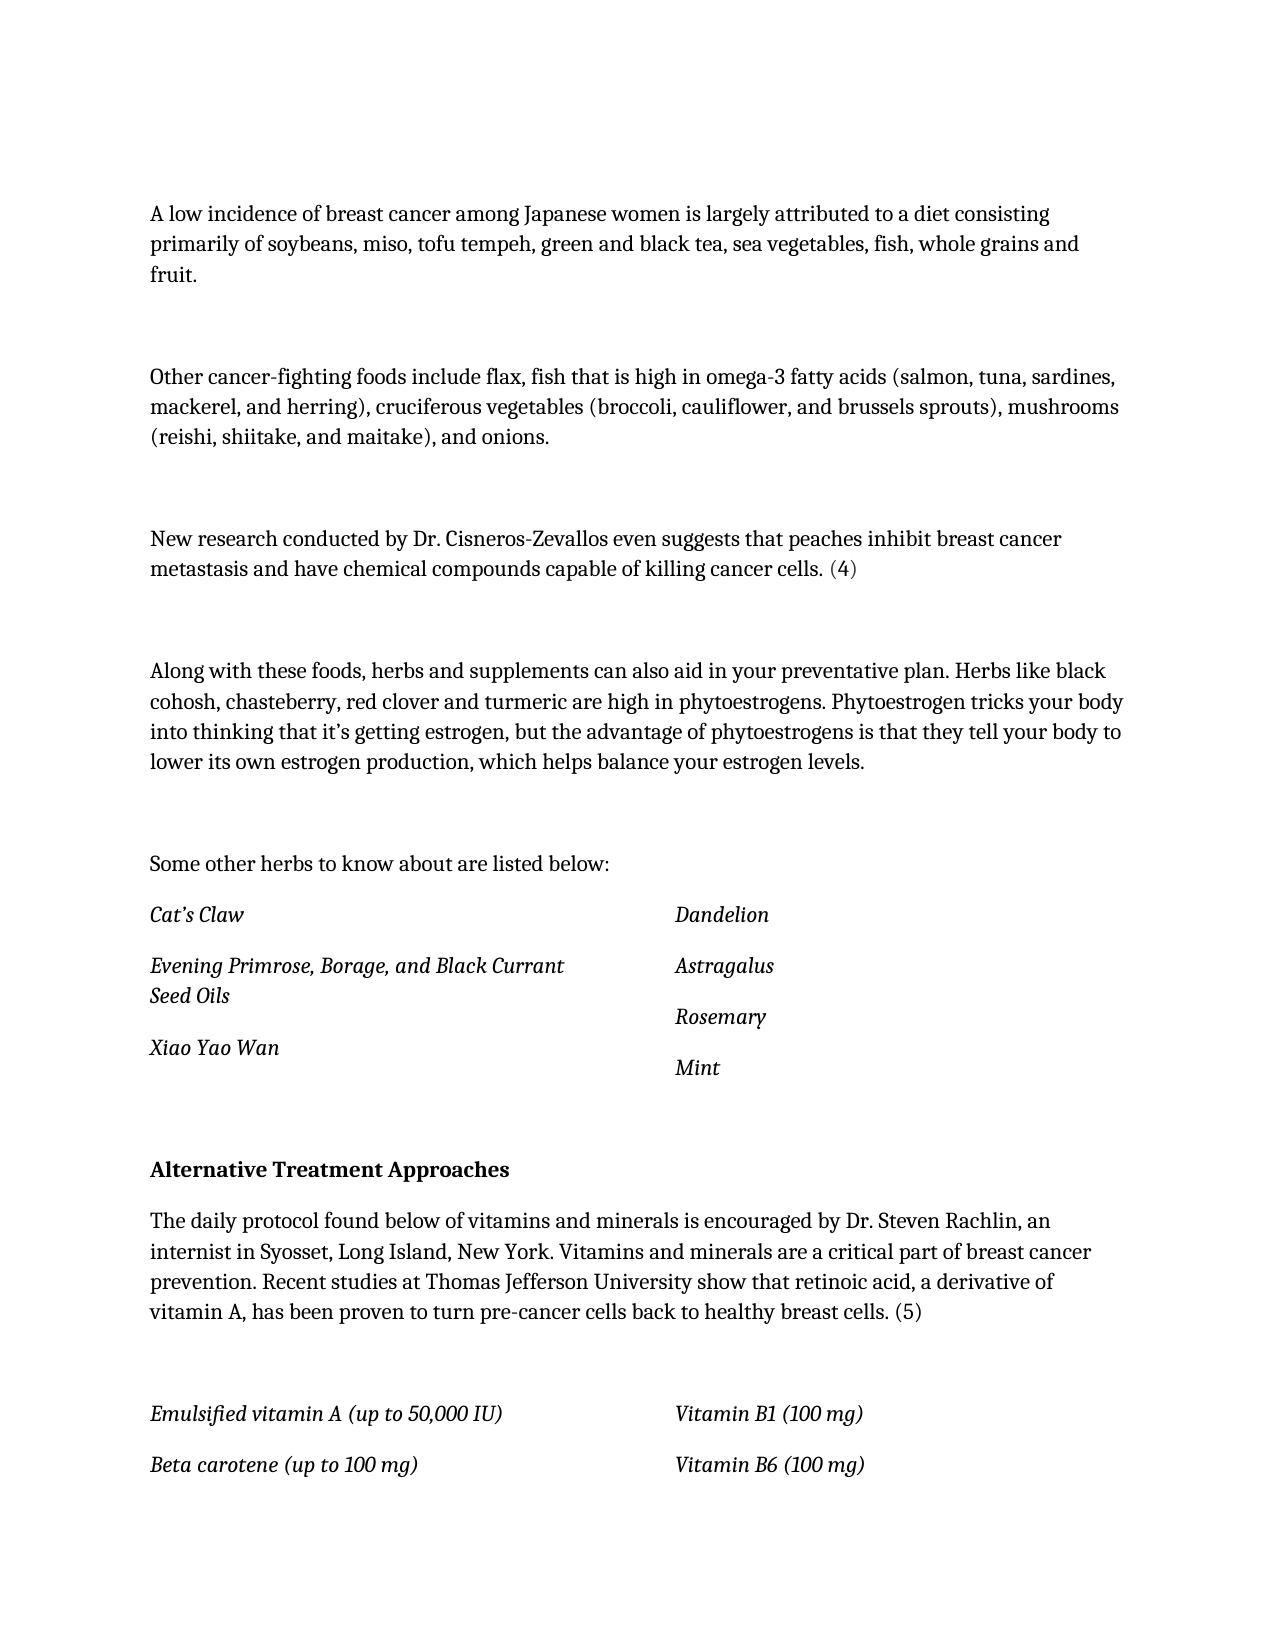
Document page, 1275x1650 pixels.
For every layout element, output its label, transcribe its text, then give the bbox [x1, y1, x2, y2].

text Rosemary [675, 1004, 1125, 1031]
text New research conducted by Dr. Cisneros-Zevallos even suggests that peaches inhibit breast cancer metastasis and have chemical compounds capable of killing cancer cells. (4) [150, 526, 1125, 583]
text Evening Primrose, Borage, and Black Currant Seed Oils [150, 953, 600, 1010]
text Cat’s Claw [150, 902, 600, 928]
text Emulsified vitamin A (up to 50,000 IU) [150, 1401, 600, 1427]
text Mint [675, 1055, 1125, 1082]
text Alternative Treatment Approaches [150, 1157, 1125, 1184]
text The daily protocol found below of vitamins and minerals is encouraged by Dr. Steven Rachlin, an internist in Syosset, Long Island, New York. Vitamins and minerals are a critical part of breast cancer prevention. Recent studies at Thomas Jefferson University show that retinoic acid, a derivative of vitamin A, has been proven to turn pre-cancer cells back to healthy breast cells. (5) [150, 1208, 1125, 1325]
text Other cancer-fighting foods include flax, fish that is high in omega-3 fatty acids (salmon, tuna, sardines, mackerel, and herring), cruciferous vegetables (broccoli, cauliflower, and brussels sprouts), mushrooms (reishi, shiitake, and maitake), and onions. [150, 363, 1125, 450]
text A low incidence of breast cancer among Japanese women is largely attributed to a diet consisting primarily of soybeans, miso, tofu tempeh, green and black tea, sea vegetables, fish, whole grains and fruit. [150, 201, 1125, 288]
text Dandelion [675, 902, 1125, 928]
text Xiao Yao Wan [150, 1034, 600, 1061]
text Astragalus [675, 953, 1125, 979]
text Vitamin B6 (100 mg) [675, 1452, 1125, 1478]
text Some other herbs to know about are listed below: [150, 851, 1125, 877]
text Along with these foods, herbs and supplements can also aid in your preventative plan. Herbs like black cohosh, chasteberry, red clover and turmeric are high in phytoestrogens. Phytoestrogen tricks your body into thinking that it’s getting estrogen, but the advantage of phytoestrogens is that they tell your body to lower its own estrogen production, which helps balance your estrogen levels. [150, 658, 1125, 775]
text Beta carotene (up to 100 mg) [150, 1452, 600, 1478]
text Vitamin B1 (100 mg) [675, 1401, 1125, 1427]
